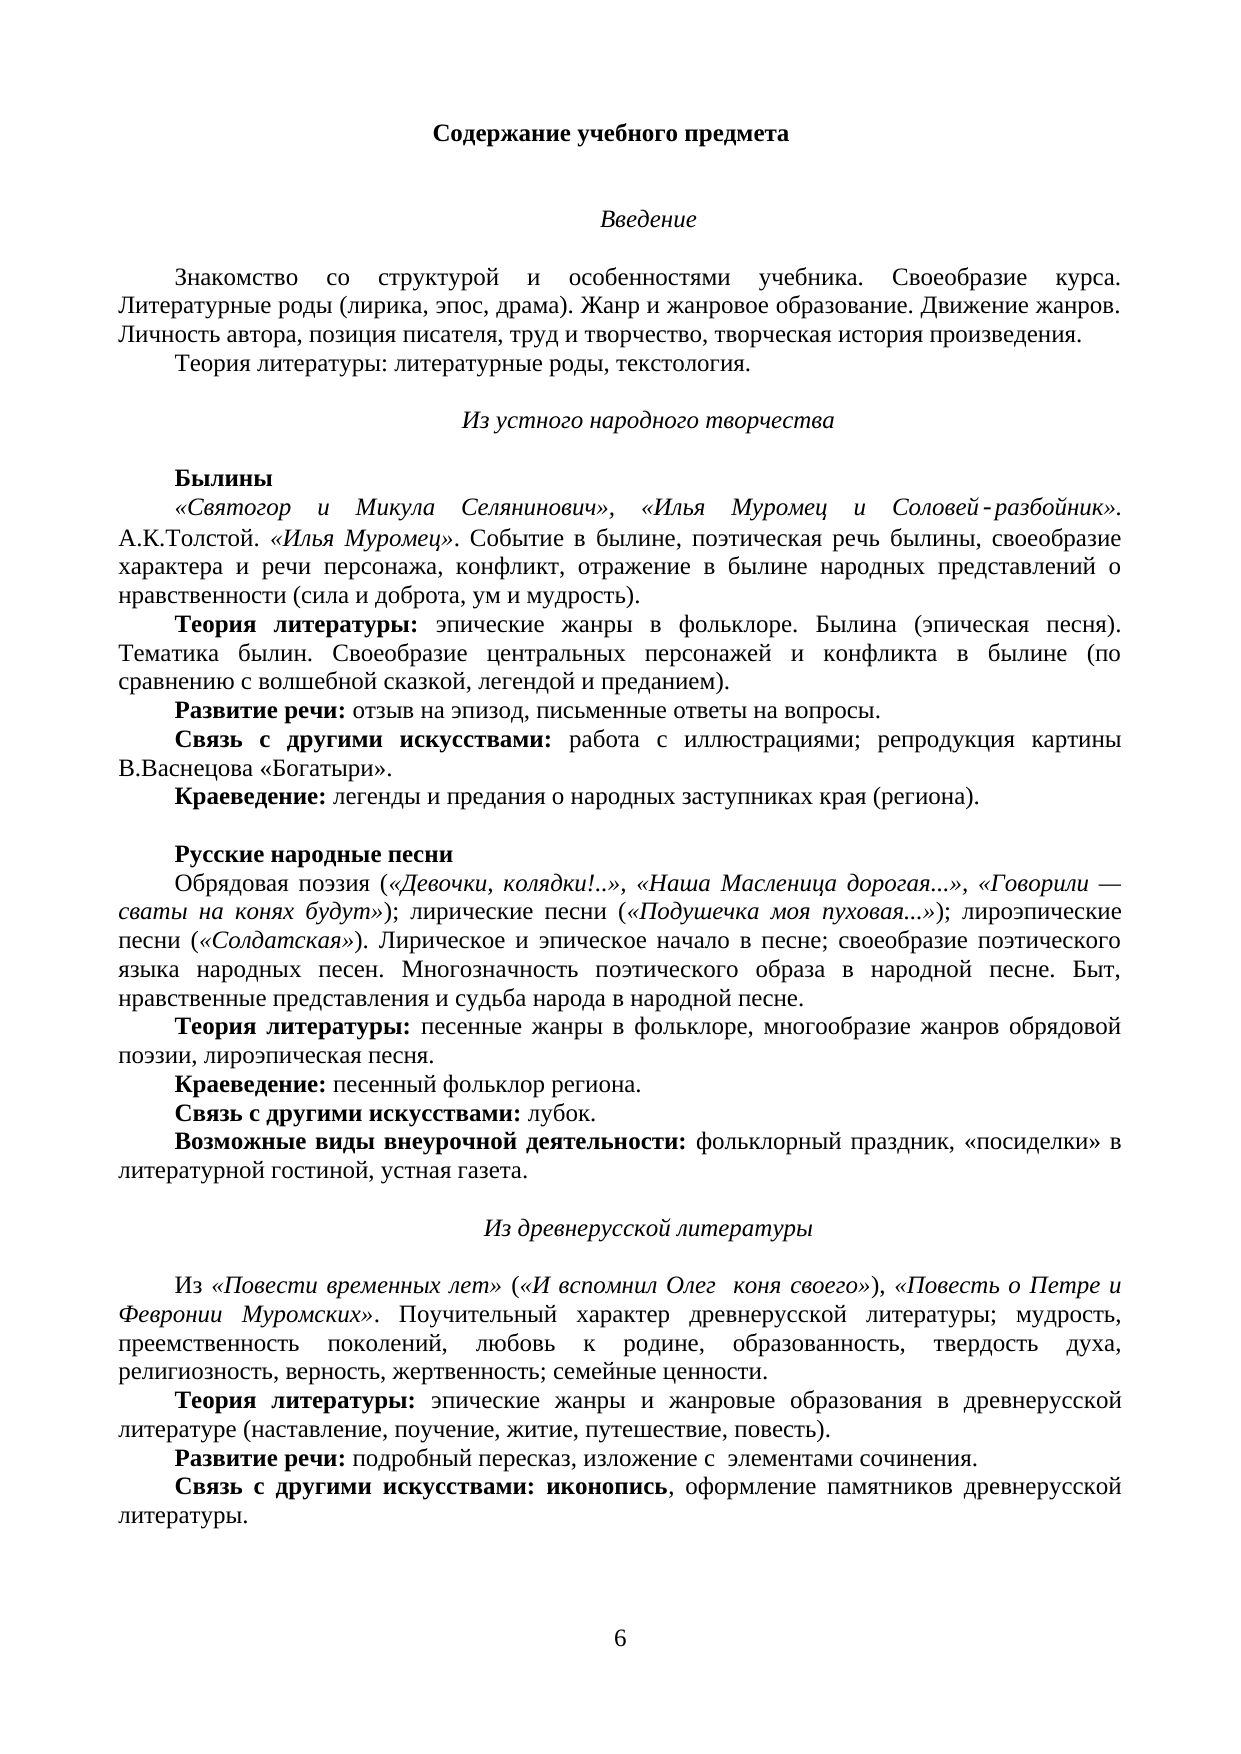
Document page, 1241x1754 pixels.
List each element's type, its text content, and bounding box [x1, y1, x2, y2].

text Введение [118, 204, 1122, 233]
text Теория литературы: эпические жанры в фольклоре. Былина (эпическая песня). Тематика былин. Своеобразие центральных персонажей и конфликта в былине (по сравнению с волшебной сказкой, легендой и преданием). [118, 609, 1122, 695]
text Теория литературы: литературные роды, текстология. [118, 348, 1122, 377]
text Былины [118, 463, 1122, 492]
text Знакомство со структурой и особенностями учебника. Своеобразие курса. Литературные роды (лирика, эпос, драма). Жанр и жанровое образование. Движение жанров. Личность автора, позиция писателя, труд и творчество, творческая история произведения. [118, 262, 1122, 348]
text Связь с другими искусствами: иконопись, оформление памятников древнерусской литературы. [118, 1471, 1122, 1529]
text Из «Повести временных лет» («И вспомнил Олег коня своего»), «Повесть о Петре и Февронии Муромских». Поучительный характер древнерусской литературы; мудрость, преемственность поколений, любовь к родине, образованность, твердость духа, религиозность, верность, жертвенность; семейные ценности. [118, 1270, 1122, 1385]
text Возможные виды внеурочной деятельности: фольклорный праздник, «посиделки» в литературной гостиной, устная газета. [118, 1126, 1122, 1184]
text Теория литературы: эпические жанры и жанровые образования в древнерусской литературе (наставление, поучение, житие, путешествие, повесть). [118, 1385, 1122, 1443]
text Теория литературы: песенные жанры в фольклоре, многообразие жанров обрядовой поэзии, лироэпическая песня. [118, 1011, 1122, 1069]
text Развитие речи: подробный пересказ, изложение с элементами сочинения. [118, 1443, 1122, 1471]
text Краеведение: песенный фольклор региона. [118, 1069, 1122, 1098]
text Краеведение: легенды и предания о народных заступниках края (региона). [118, 781, 1122, 810]
text «Святогор и Микула Селянинович», «Илья Муромец и Соловей-разбойник». А.К.Толстой. «Илья Муромец». Событие в былине, поэтическая речь былины, своеобразие характера и речи персонажа, конфликт, отражение в былине народных представлений о нравственности (сила и доброта, ум и мудрость). [118, 492, 1122, 609]
text Русские народные песни [118, 839, 1122, 868]
text Связь с другими искусствами: работа с иллюстрациями; репродукция картины В.Васнецова «Богатыри». [118, 724, 1122, 781]
text Из древнерусской литературы [118, 1213, 1122, 1241]
text Обрядовая поэзия («Девочки, колядки!..», «Наша Масленица дорогая...», «Говорили — сваты на конях будут»); лирические песни («Подушечка моя пуховая...»); лироэпические песни («Солдатская»). Лирическое и эпическое начало в песне; своеобразие поэтического языка народных песен. Многозначность поэтического образа в народной песне. Быт, нравственные представления и судьба народа в народной песне. [118, 868, 1122, 1011]
text Развитие речи: отзыв на эпизод, письменные ответы на вопросы. [118, 695, 1122, 724]
text Содержание учебного предмета [99, 118, 1122, 147]
text Из устного народного творчества [118, 406, 1122, 434]
text Связь с другими искусствами: лубок. [118, 1098, 1122, 1126]
